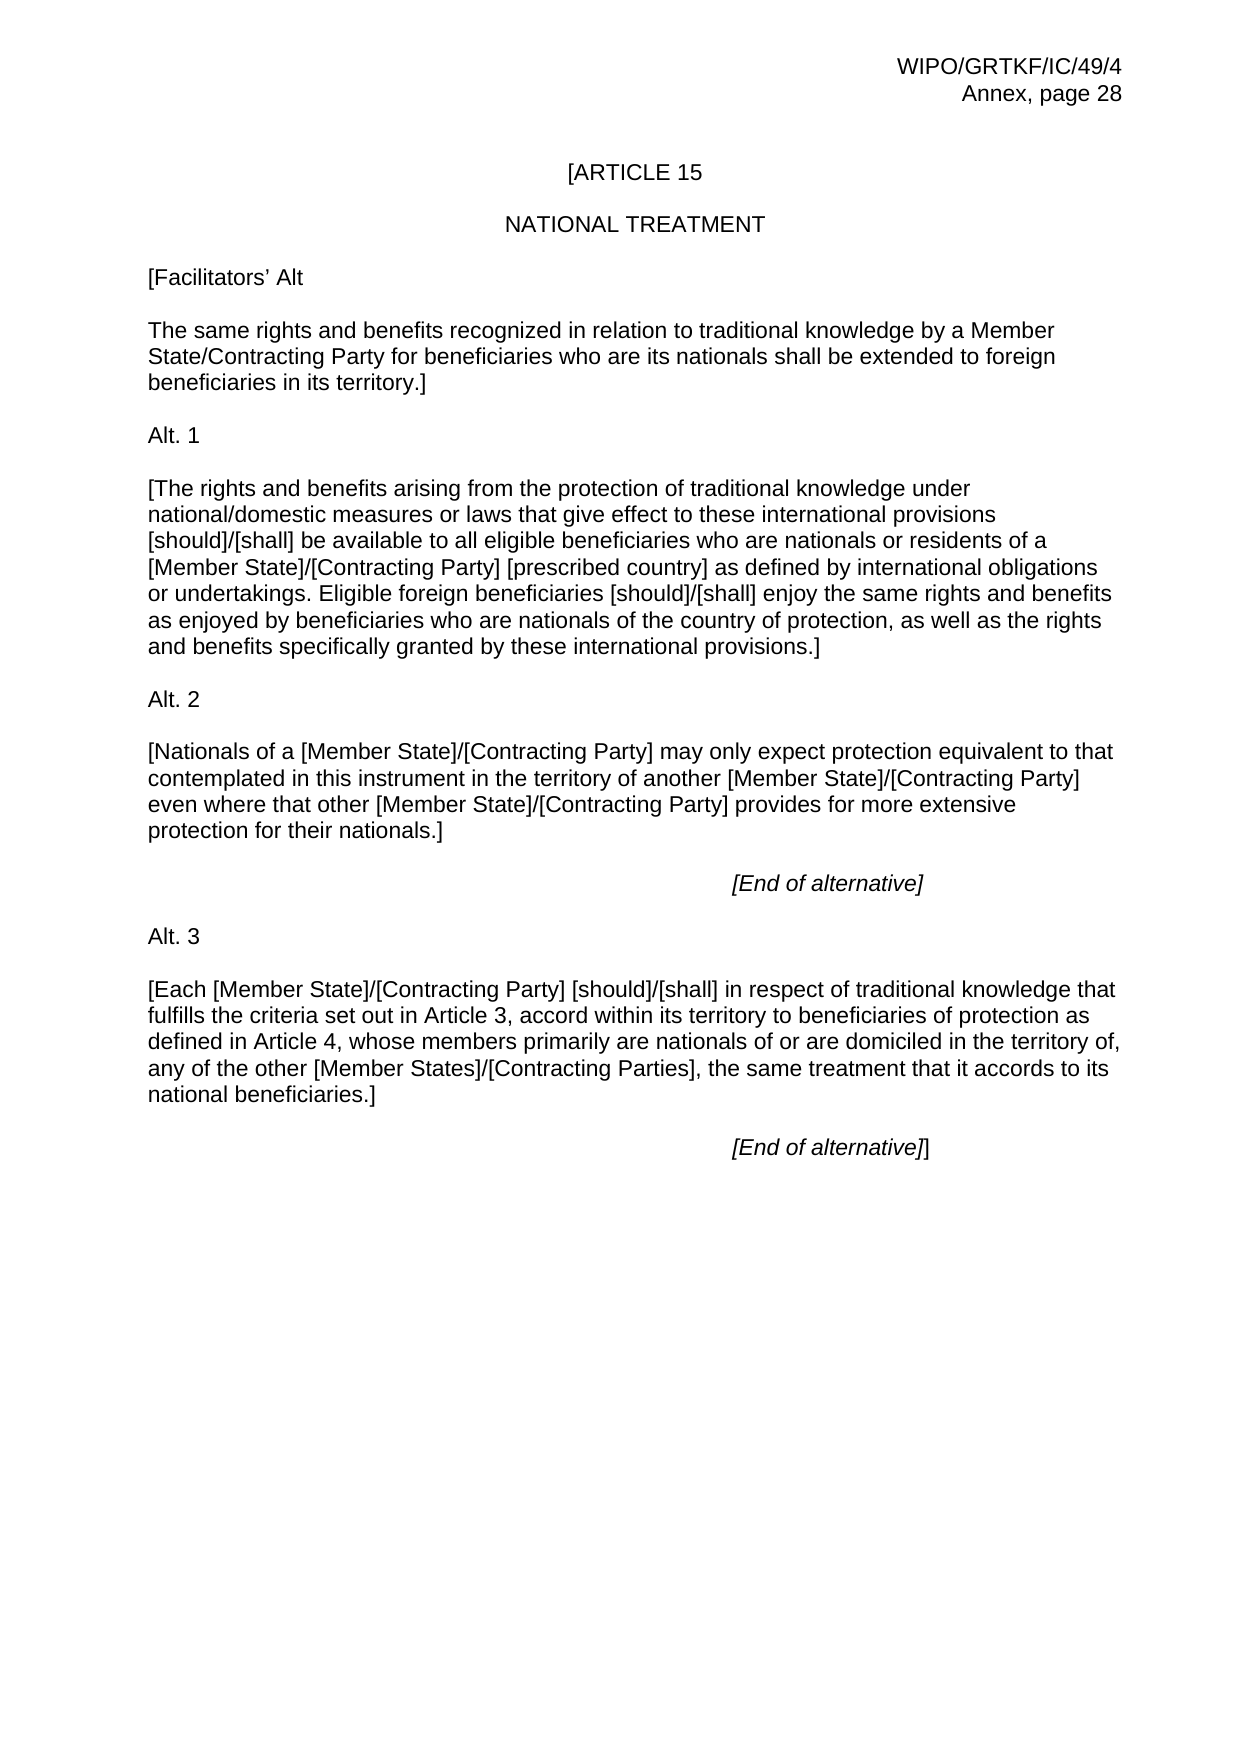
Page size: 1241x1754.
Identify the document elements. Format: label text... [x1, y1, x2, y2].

text [Nationals of a [Member State]/[Contracting Party] may only expect protection equivalent to that contemplated in this instrument in the territory of another [Member State]/[Contracting Party] even where that other [Member State]/[Contracting Party] provides for more extensive protection for their nationals.] [148, 738, 1122, 844]
text NATIONAL TREATMENT [148, 211, 1122, 238]
text [Facilitators’ Alt [148, 264, 1122, 290]
text Alt. 1 [148, 422, 1122, 448]
text [ARTICLE 15 [148, 158, 1122, 185]
text [End of alternative] [732, 870, 1122, 896]
text Alt. 3 [148, 923, 1122, 949]
text [The rights and benefits arising from the protection of traditional knowledge under national/domestic measures or laws that give effect to these international provisions [should]/[shall] be available to all eligible beneficiaries who are nationals or residents of a [Member State]/[Contracting Party] [prescribed country] as defined by international obligations or undertakings. Eligible foreign beneficiaries [should]/[shall] enjoy the same rights and benefits as enjoyed by beneficiaries who are nationals of the country of protection, as well as the rights and benefits specifically granted by these international provisions.] [148, 475, 1122, 659]
text The same rights and benefits recognized in relation to traditional knowledge by a Member State/Contracting Party for beneficiaries who are its nationals shall be extended to foreign beneficiaries in its territory.] [148, 317, 1122, 396]
text [Each [Member State]/[Contracting Party] [should]/[shall] in respect of traditional knowledge that fulfills the criteria set out in Article 3, accord within its territory to beneficiaries of protection as defined in Article 4, whose members primarily are nationals of or are domiciled in the territory of, any of the other [Member States]/[Contracting Parties], the same treatment that it accords to its national beneficiaries.] [148, 976, 1122, 1107]
text [End of alternative]] [732, 1134, 1122, 1160]
text Alt. 2 [148, 686, 1122, 712]
